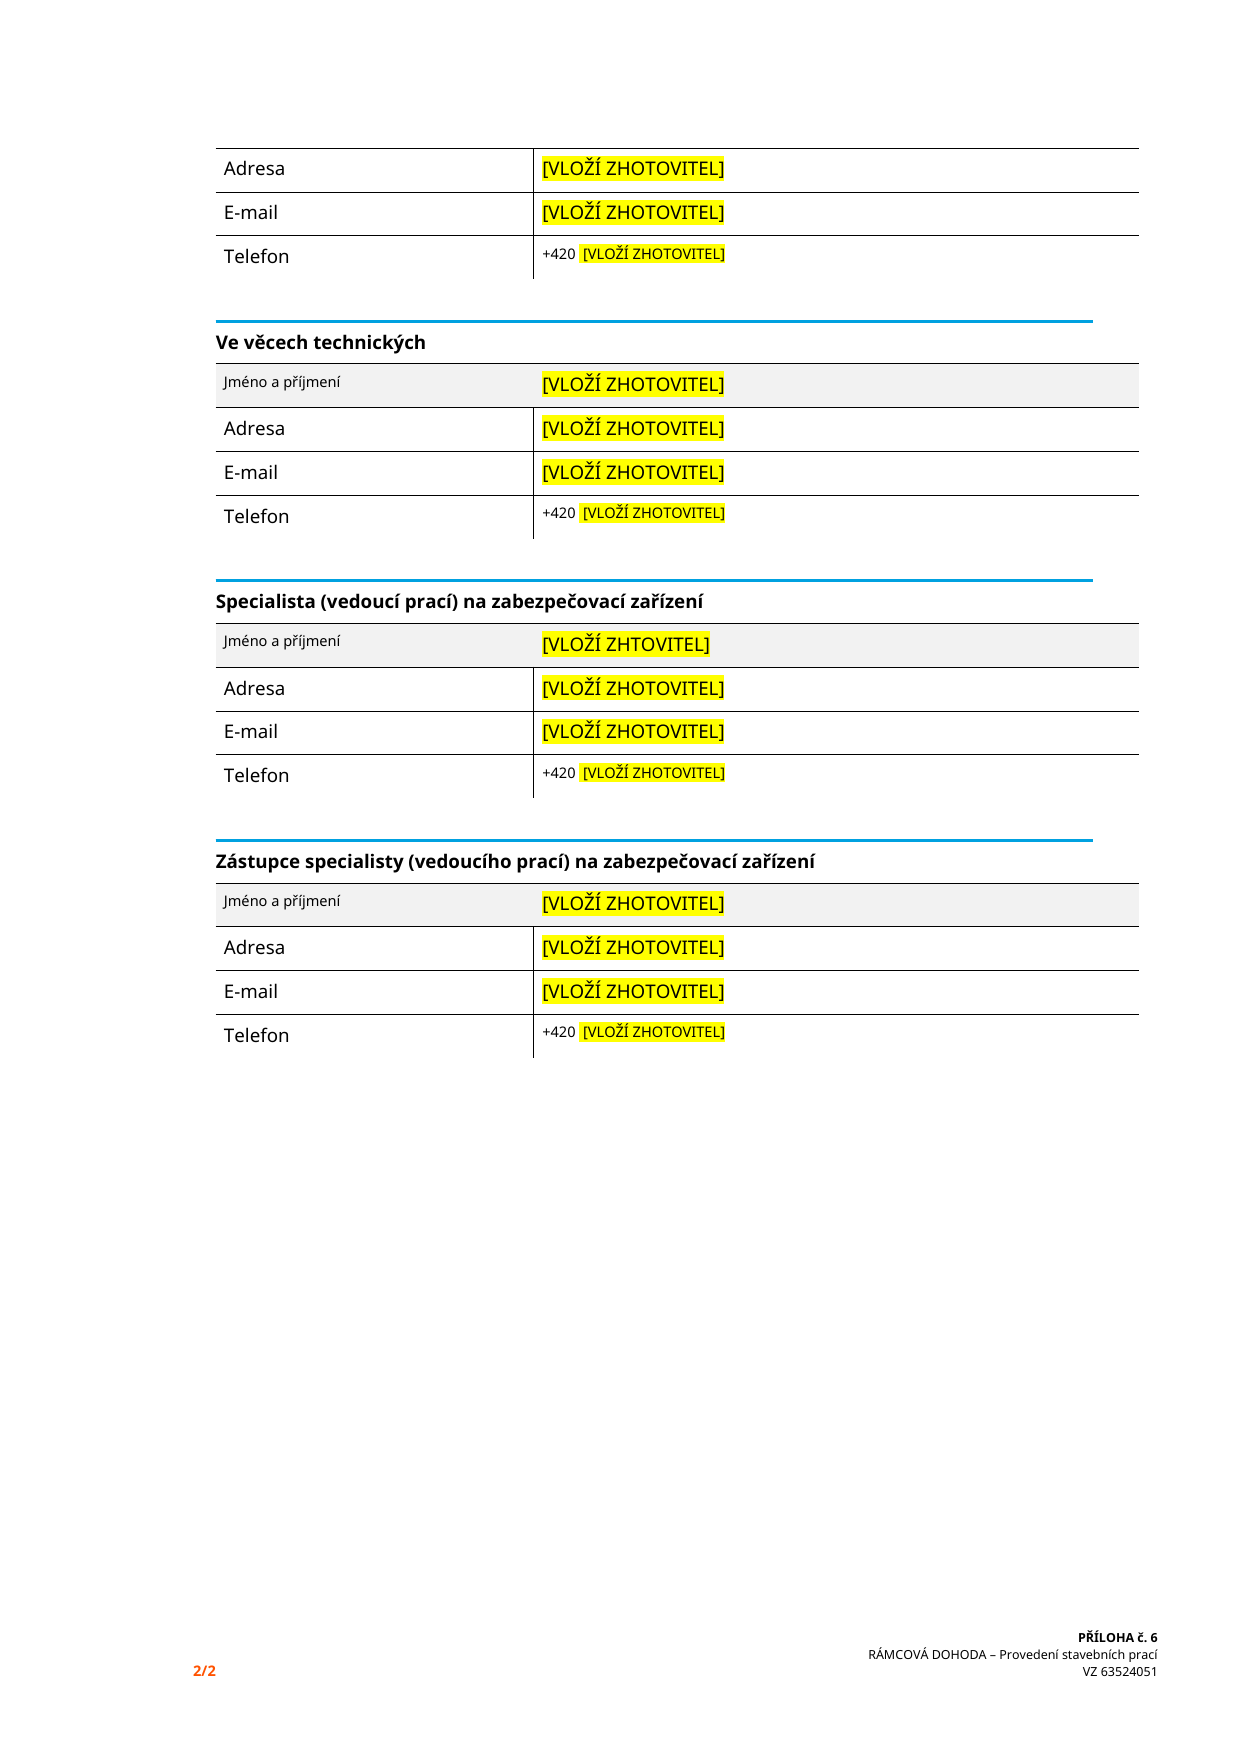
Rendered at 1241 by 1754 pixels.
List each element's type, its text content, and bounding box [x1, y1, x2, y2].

table_cell Telefon [216, 1015, 533, 1058]
table_cell [VLOŽÍ ZHOTOVITEL] [534, 971, 1139, 1014]
table_cell Telefon [216, 236, 533, 279]
table_cell [VLOŽÍ ZHOTOVITEL] [534, 668, 1139, 711]
table_cell E-mail [216, 452, 533, 495]
text Zástupce specialisty (vedoucího prací) na zabezpečovací zařízení [216, 842, 1093, 874]
table_header [VLOŽÍ ZHTOVITEL] [534, 624, 1139, 667]
table_header Jméno a příjmení [216, 884, 534, 926]
table_cell [VLOŽÍ ZHOTOVITEL] [534, 712, 1139, 754]
table_cell Telefon [216, 755, 533, 798]
table_cell Adresa [216, 408, 533, 451]
table_cell [VLOŽÍ ZHOTOVITEL] [534, 452, 1139, 495]
table_cell [VLOŽÍ ZHOTOVITEL] [534, 408, 1139, 451]
table_cell Adresa [216, 149, 533, 191]
table_header Jméno a příjmení [216, 364, 534, 407]
table_cell E-mail [216, 193, 533, 235]
table_cell Adresa [216, 668, 533, 711]
text Specialista (vedoucí prací) na zabezpečovací zařízení [216, 582, 1093, 614]
table_cell [VLOŽÍ ZHOTOVITEL] [534, 927, 1139, 970]
table_cell +420 [VLOŽÍ ZHOTOVITEL] [534, 755, 1139, 798]
table_cell +420 [VLOŽÍ ZHOTOVITEL] [534, 1015, 1139, 1058]
table_cell E-mail [216, 712, 533, 754]
table_header Jméno a příjmení [216, 624, 534, 667]
table_cell E-mail [216, 971, 533, 1014]
text Ve věcech technických [216, 323, 1093, 354]
table_cell +420 [VLOŽÍ ZHOTOVITEL] [534, 496, 1139, 539]
table_cell [VLOŽÍ ZHOTOVITEL] [534, 149, 1139, 191]
table_header [VLOŽÍ ZHOTOVITEL] [534, 884, 1139, 926]
table_cell Telefon [216, 496, 533, 539]
table_cell [VLOŽÍ ZHOTOVITEL] [534, 193, 1139, 235]
table_cell Adresa [216, 927, 533, 970]
table_header [VLOŽÍ ZHOTOVITEL] [534, 364, 1139, 407]
table_cell +420 [VLOŽÍ ZHOTOVITEL] [534, 236, 1139, 279]
